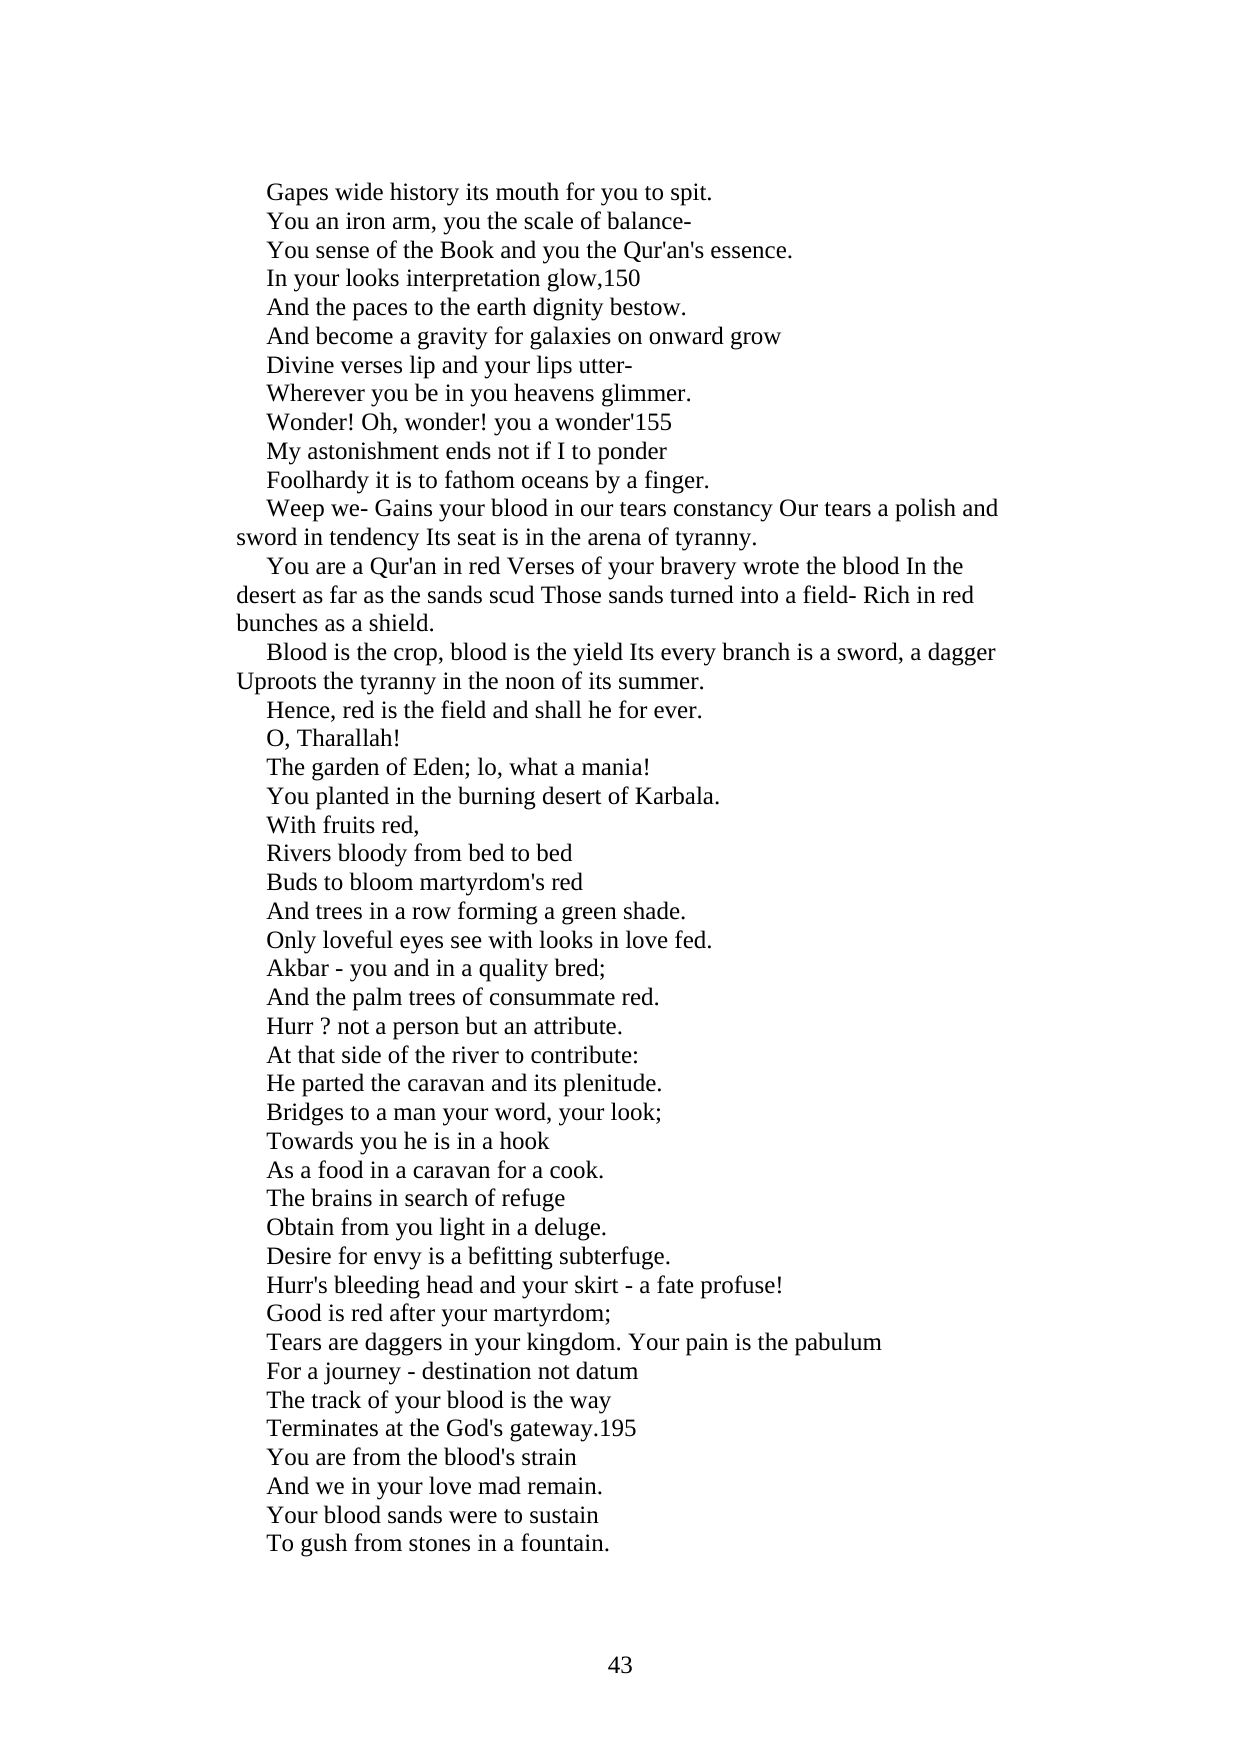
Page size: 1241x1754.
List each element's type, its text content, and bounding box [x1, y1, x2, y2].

text My astonishment ends not if I to ponder [236, 436, 1004, 465]
text The garden of Eden; lo, what a mania! [236, 752, 1004, 781]
text At that side of the river to contribute: [236, 1040, 1004, 1068]
text He parted the caravan and its plenitude. [236, 1068, 1004, 1097]
text And become a gravity for galaxies on onward grow [236, 321, 1004, 350]
text In your looks interpretation glow,150 [236, 263, 1004, 292]
text You are a Qur'an in red Verses of your bravery wrote the blood In the desert as far as the sands scud Those sands turned into a field- Rich in red bunches as a shield. [236, 551, 1004, 637]
text Hurr's bleeding head and your skirt - a fate profuse! [236, 1270, 1004, 1298]
text Foolhardy it is to fathom oceans by a finger. [236, 465, 1004, 493]
text You are from the blood's strain [236, 1442, 1004, 1471]
text For a journey - destination not datum [236, 1356, 1004, 1385]
text Your blood sands were to sustain [236, 1500, 1004, 1528]
text Desire for envy is a befitting subterfuge. [236, 1241, 1004, 1270]
text Wherever you be in you heavens glimmer. [236, 378, 1004, 407]
text Weep we- Gains your blood in our tears constancy Our tears a polish and sword in tendency Its seat is in the arena of tyranny. [236, 493, 1004, 551]
text And the palm trees of consummate red. [236, 982, 1004, 1011]
text Rivers bloody from bed to bed [236, 838, 1004, 867]
text And we in your love mad remain. [236, 1471, 1004, 1500]
text And trees in a row forming a green shade. [236, 896, 1004, 925]
text Akbar - you and in a quality bred; [236, 953, 1004, 982]
text Good is red after your martyrdom; [236, 1298, 1004, 1327]
text Obtain from you light in a deluge. [236, 1212, 1004, 1241]
text The brains in search of refuge [236, 1183, 1004, 1212]
text Gapes wide history its mouth for you to spit. [236, 177, 1004, 206]
text The track of your blood is the way [236, 1385, 1004, 1413]
text With fruits red, [236, 810, 1004, 838]
text Divine verses lip and your lips utter- [236, 350, 1004, 378]
text Blood is the crop, blood is the yield Its every branch is a sword, a dagger Uproots the tyranny in the noon of its summer. [236, 637, 1004, 695]
text Towards you he is in a hook [236, 1126, 1004, 1155]
text To gush from stones in a fountain. [236, 1528, 1004, 1557]
text Tears are daggers in your kingdom. Your pain is the pabulum [236, 1327, 1004, 1356]
text You an iron arm, you the scale of balance- [236, 206, 1004, 235]
text Hurr ? not a person but an attribute. [236, 1011, 1004, 1040]
text Terminates at the God's gateway.195 [236, 1413, 1004, 1442]
text Wonder! Oh, wonder! you a wonder'155 [236, 407, 1004, 436]
text Only loveful eyes see with looks in love fed. [236, 925, 1004, 953]
text Buds to bloom martyrdom's red [236, 867, 1004, 896]
text As a food in a caravan for a cook. [236, 1155, 1004, 1183]
text O, Tharallah! [236, 723, 1004, 752]
text You sense of the Book and you the Qur'an's essence. [236, 235, 1004, 263]
text Bridges to a man your word, your look; [236, 1097, 1004, 1126]
text Hence, red is the field and shall he for ever. [236, 695, 1004, 723]
text And the paces to the earth dignity bestow. [236, 292, 1004, 321]
text You planted in the burning desert of Karbala. [236, 781, 1004, 810]
